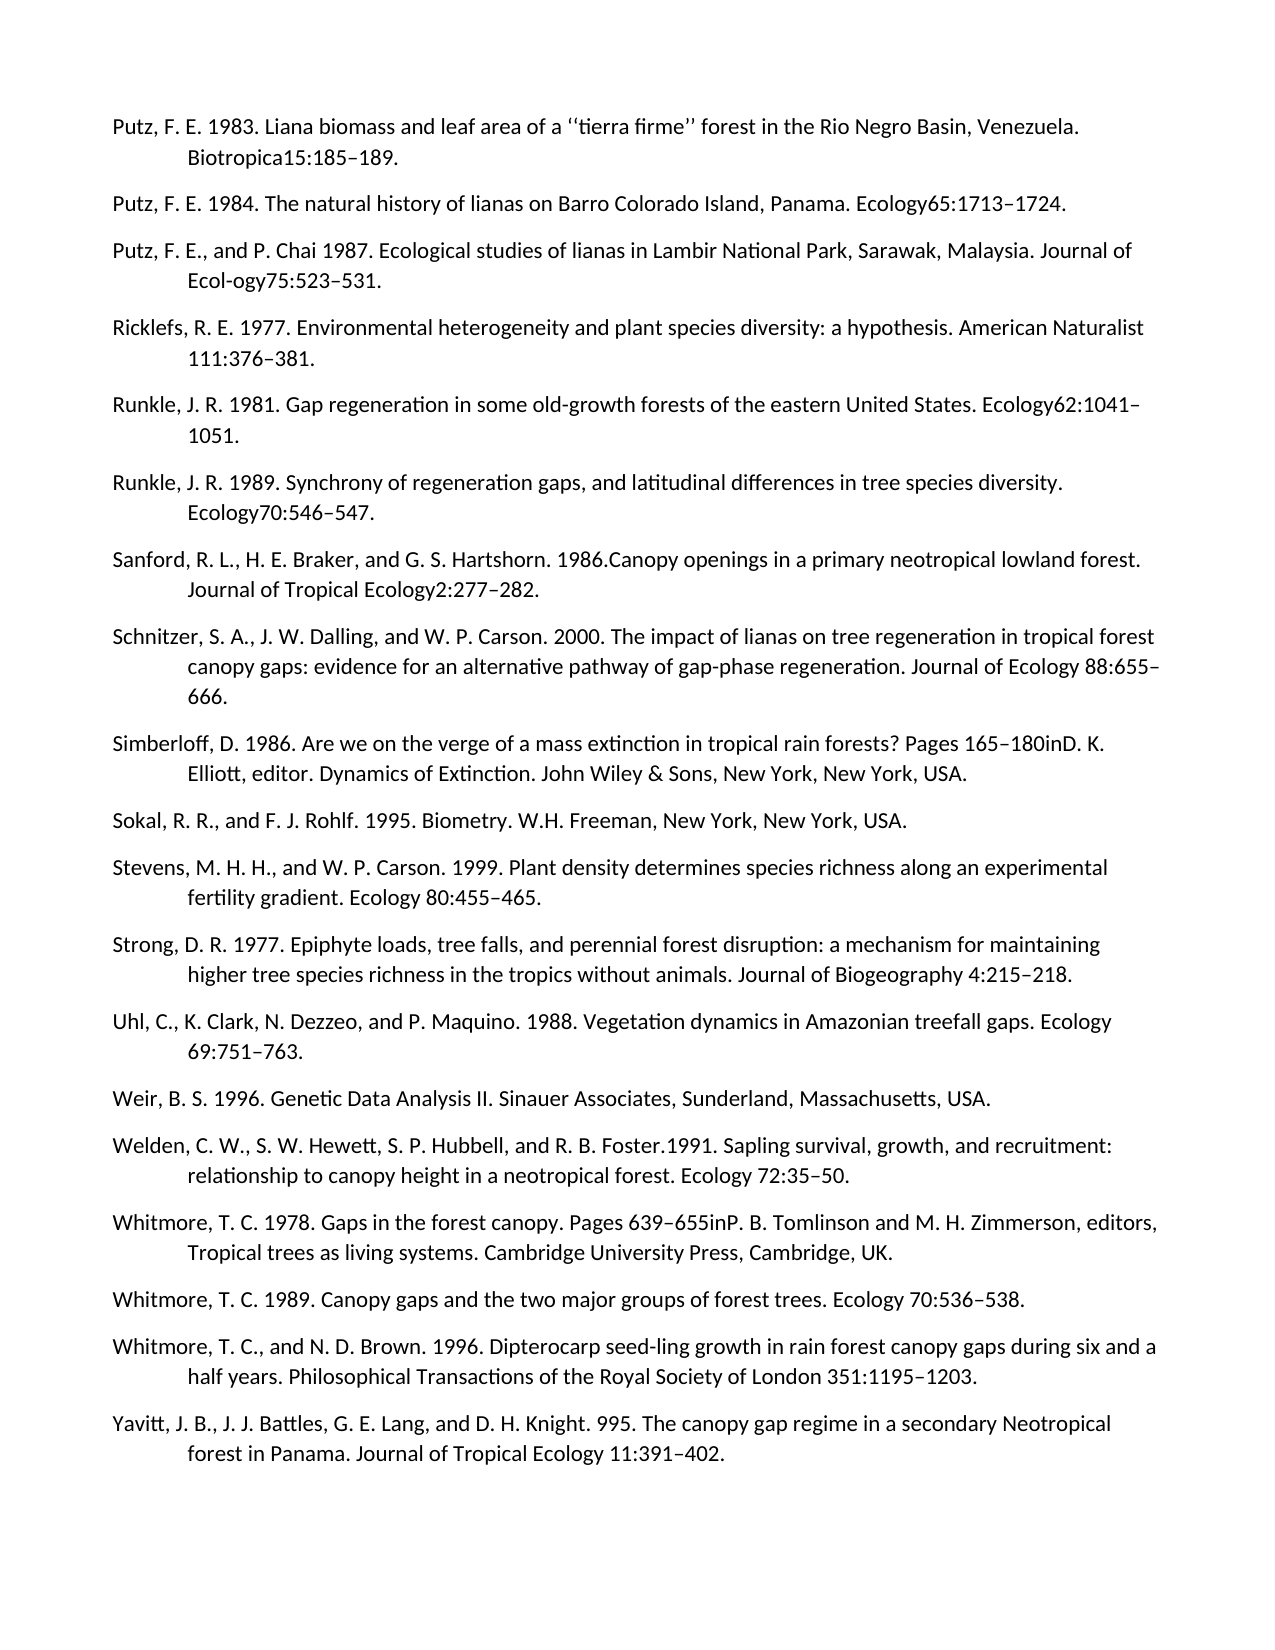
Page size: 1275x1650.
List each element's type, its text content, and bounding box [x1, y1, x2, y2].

text Schnitzer, S. A., J. W. Dalling, and W. P. Carson. 2000. The impact of lianas on tree regeneration in tropical forest canopy gaps: evidence for an alternative pathway of gap-phase regeneration. Journal of Ecology 88:655–666. [112, 622, 1162, 710]
text Whitmore, T. C. 1989. Canopy gaps and the two major groups of forest trees. Ecology 70:536–538. [112, 1285, 1162, 1313]
text Runkle, J. R. 1981. Gap regeneration in some old-growth forests of the eastern United States. Ecology62:1041–1051. [112, 391, 1162, 449]
text Putz, F. E. 1984. The natural history of lianas on Barro Colorado Island, Panama. Ecology65:1713–1724. [112, 189, 1162, 218]
text Whitmore, T. C. 1978. Gaps in the forest canopy. Pages 639–655inP. B. Tomlinson and M. H. Zimmerson, editors, Tropical trees as living systems. Cambridge University Press, Cambridge, UK. [112, 1208, 1162, 1267]
text Weir, B. S. 1996. Genetic Data Analysis II. Sinauer Associates, Sunderland, Massachusetts, USA. [112, 1084, 1162, 1112]
text Uhl, C., K. Clark, N. Dezzeo, and P. Maquino. 1988. Vegetation dynamics in Amazonian treefall gaps. Ecology 69:751–763. [112, 1007, 1162, 1066]
text Sokal, R. R., and F. J. Rohlf. 1995. Biometry. W.H. Freeman, New York, New York, USA. [112, 806, 1162, 834]
text Welden, C. W., S. W. Hewett, S. P. Hubbell, and R. B. Foster.1991. Sapling survival, growth, and recruitment: relationship to canopy height in a neotropical forest. Ecology 72:35–50. [112, 1131, 1162, 1189]
text Yavitt, J. B., J. J. Battles, G. E. Lang, and D. H. Knight. 995. The canopy gap regime in a secondary Neotropical forest in Panama. Journal of Tropical Ecology 11:391–402. [112, 1409, 1162, 1468]
text Putz, F. E., and P. Chai 1987. Ecological studies of lianas in Lambir National Park, Sarawak, Malaysia. Journal of Ecol-ogy75:523–531. [112, 236, 1162, 295]
text Putz, F. E. 1983. Liana biomass and leaf area of a ‘‘tierra firme’’ forest in the Rio Negro Basin, Venezuela. Biotropica15:185–189. [112, 112, 1162, 171]
text Runkle, J. R. 1989. Synchrony of regeneration gaps, and latitudinal differences in tree species diversity. Ecology70:546–547. [112, 468, 1162, 526]
text Ricklefs, R. E. 1977. Environmental heterogeneity and plant species diversity: a hypothesis. American Naturalist 111:376–381. [112, 313, 1162, 372]
text Simberloff, D. 1986. Are we on the verge of a mass extinction in tropical rain forests? Pages 165–180inD. K. Elliott, editor. Dynamics of Extinction. John Wiley & Sons, New York, New York, USA. [112, 729, 1162, 787]
text Stevens, M. H. H., and W. P. Carson. 1999. Plant density determines species richness along an experimental fertility gradient. Ecology 80:455–465. [112, 853, 1162, 911]
text Whitmore, T. C., and N. D. Brown. 1996. Dipterocarp seed-ling growth in rain forest canopy gaps during six and a half years. Philosophical Transactions of the Royal Society of London 351:1195–1203. [112, 1332, 1162, 1391]
text Strong, D. R. 1977. Epiphyte loads, tree falls, and perennial forest disruption: a mechanism for maintaining higher tree species richness in the tropics without animals. Journal of Biogeography 4:215–218. [112, 930, 1162, 988]
text Sanford, R. L., H. E. Braker, and G. S. Hartshorn. 1986.Canopy openings in a primary neotropical lowland forest. Journal of Tropical Ecology2:277–282. [112, 545, 1162, 603]
